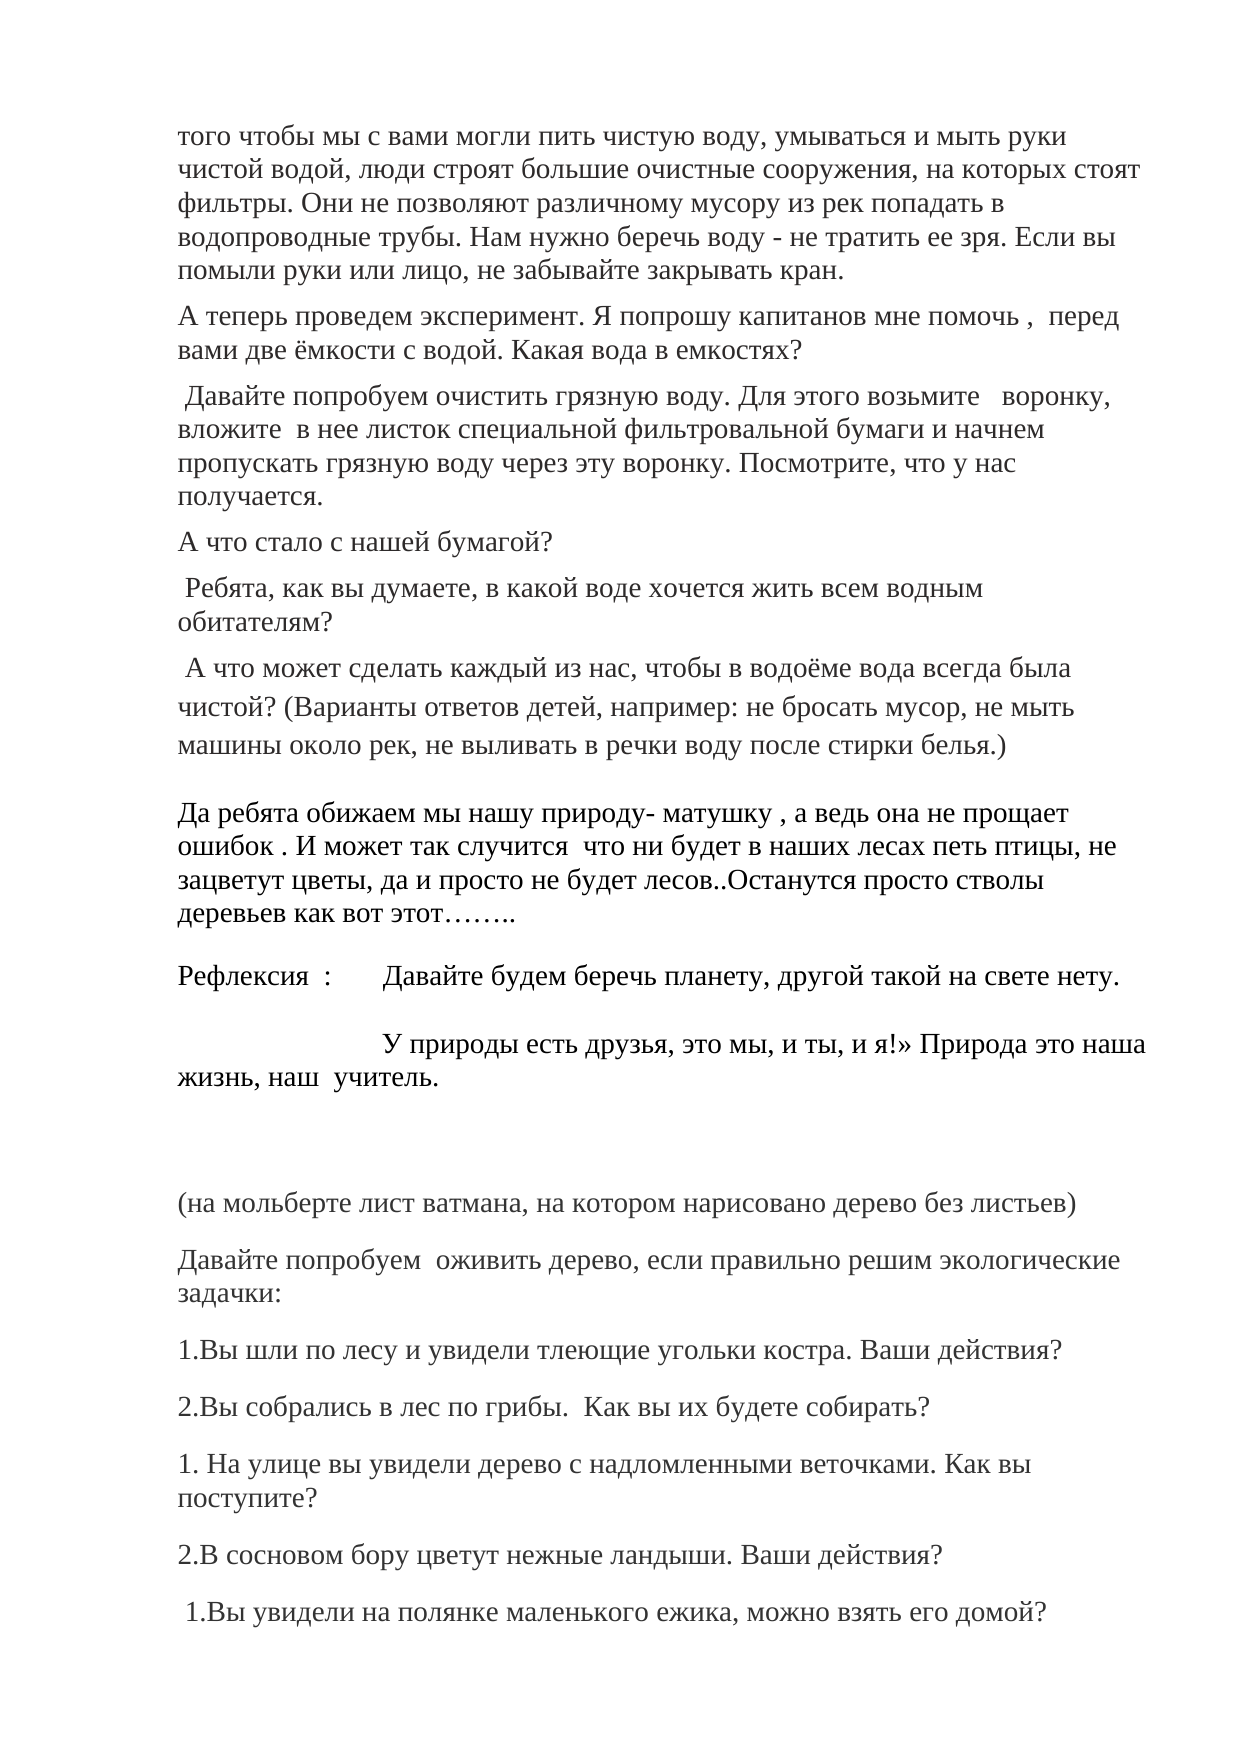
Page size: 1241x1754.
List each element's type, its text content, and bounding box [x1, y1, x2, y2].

text Давайте попробуем очистить грязную воду. Для этого возьмите воронку, вложите в нее листок специальной фильтровальной бумаги и начнем пропускать грязную воду через эту воронку. Посмотрите, что у нас получается. [177, 378, 1152, 512]
text (на мольберте лист ватмана, на котором нарисовано дерево без листьев) [177, 1185, 1152, 1218]
text А что стало с нашей бумагой? [177, 524, 1152, 558]
text Давайте попробуем оживить дерево, если правильно решим экологические задачки: [177, 1242, 1152, 1309]
text 2.Вы собрались в лес по грибы. Как вы их будете собирать? [177, 1389, 1152, 1423]
text 1.Вы шли по лесу и увидели тлеющие угольки костра. Ваши действия? [177, 1332, 1152, 1366]
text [177, 118, 1152, 286]
text Ребята, как вы думаете, в какой воде хочется жить всем водным обитателям? [177, 571, 1152, 638]
text 1. На улице вы увидели дерево с надломленными веточками. Как вы поступите? [177, 1446, 1152, 1513]
text Рефлексия : Давайте будем беречь планету, другой такой на свете нету. [177, 958, 1152, 992]
text 1.Вы увидели на полянке маленького ежика, можно взять его домой? [177, 1594, 1152, 1627]
text А теперь проведем эксперимент. Я попрошу капитанов мне помочь , перед вами две ёмкости с водой. Какая вода в емкостях? [177, 298, 1152, 365]
text 2.В сосновом бору цветут нежные ландыши. Ваши действия? [177, 1537, 1152, 1571]
text Да ребята обижаем мы нашу природу- матушку , а ведь она не прощает ошибок . И может так случится что ни будет в наших лесах петь птицы, не зацветут цветы, да и просто не будет лесов..Останутся просто стволы деревьев как вот этот…….. [177, 795, 1152, 929]
text А что может сделать каждый из нас, чтобы в водоёме вода всегда была чистой? (Варианты ответов детей, например: не бросать мусор, не мыть машины около рек, не выливать в речки воду после стирки белья.) [177, 650, 1152, 761]
text У природы есть друзья, это мы, и ты, и я!» Природа это наша жизнь, наш учитель. [177, 1026, 1152, 1093]
